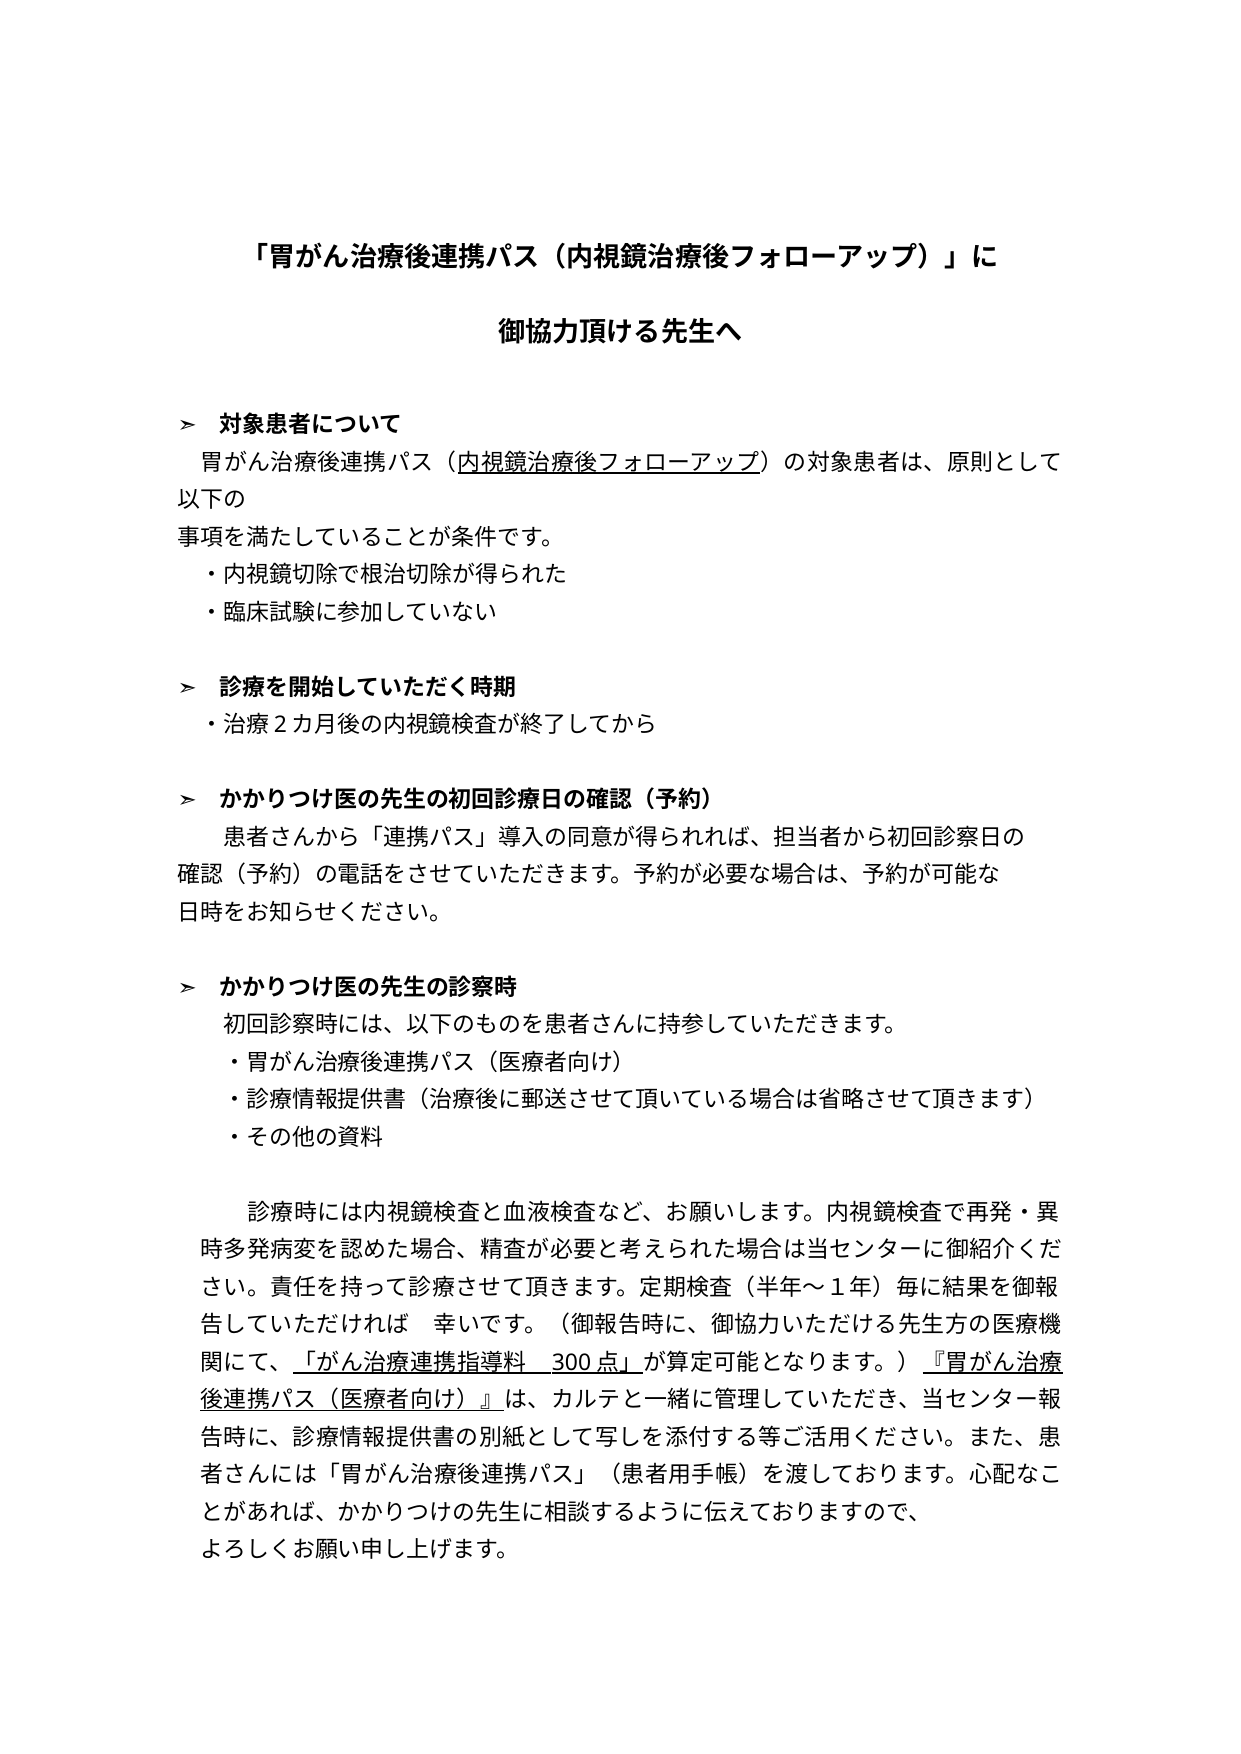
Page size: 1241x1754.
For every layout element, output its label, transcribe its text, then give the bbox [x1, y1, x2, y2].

text 確認（予約）の電話をさせていただきます。予約が必要な場合は、予約が可能な [177, 854, 1063, 892]
text ・その他の資料 [177, 1117, 1063, 1154]
text ➣ かかりつけ医の先生の初回診療日の確認（予約） [177, 779, 1063, 817]
text ・胃がん治療後連携パス（医療者向け） [177, 1042, 1063, 1079]
text ・内視鏡切除で根治切除が得られた [177, 554, 1063, 592]
text 診療時には内視鏡検査と血液検査など、お願いします。内視鏡検査で再発・異時多発病変を認めた場合、精査が必要と考えられた場合は当センターに御紹介ください。責任を持って診療させて頂きます。定期検査（半年～１年）毎に結果を御報告していただければ 幸いです。（御報告時に、御協力いただける先生方の医療機関にて、「がん治療連携指導料 300点」が算定可能となります。）『胃がん治療後連携パス（医療者向け）』は、カルテと一緒に管理していただき、当センター報告時に、診療情報提供書の別紙として写しを添付する等ご活用ください。また、患者さんには「胃がん治療後連携パス」（患者用手帳）を渡しております。心配なことがあれば、かかりつけの先生に相談するように伝えておりますので、 よろしくお願い申し上げます。 [177, 1192, 1063, 1567]
text ➣ かかりつけ医の先生の診察時 [177, 967, 1063, 1004]
text ➣ 対象患者について [177, 404, 1063, 442]
text 患者さんから「連携パス」導入の同意が得られれば、担当者から初回診察日の [177, 817, 1063, 854]
text 事項を満たしていることが条件です。 [177, 517, 1063, 554]
text ・臨床試験に参加していない [177, 592, 1063, 629]
text ・治療2カ月後の内視鏡検査が終了してから [177, 704, 1063, 742]
text 御協力頂ける先生へ [177, 292, 1063, 367]
text 「胃がん治療後連携パス（内視鏡治療後フォローアップ）」に [177, 217, 1063, 292]
text ・診療情報提供書（治療後に郵送させて頂いている場合は省略させて頂きます） [177, 1079, 1063, 1117]
text ➣ 診療を開始していただく時期 [177, 667, 1063, 704]
text 初回診察時には、以下のものを患者さんに持参していただきます。 [177, 1004, 1063, 1042]
text 日時をお知らせください。 [177, 892, 1063, 929]
text 胃がん治療後連携パス（内視鏡治療後フォローアップ）の対象患者は、原則として以下の [177, 442, 1063, 517]
